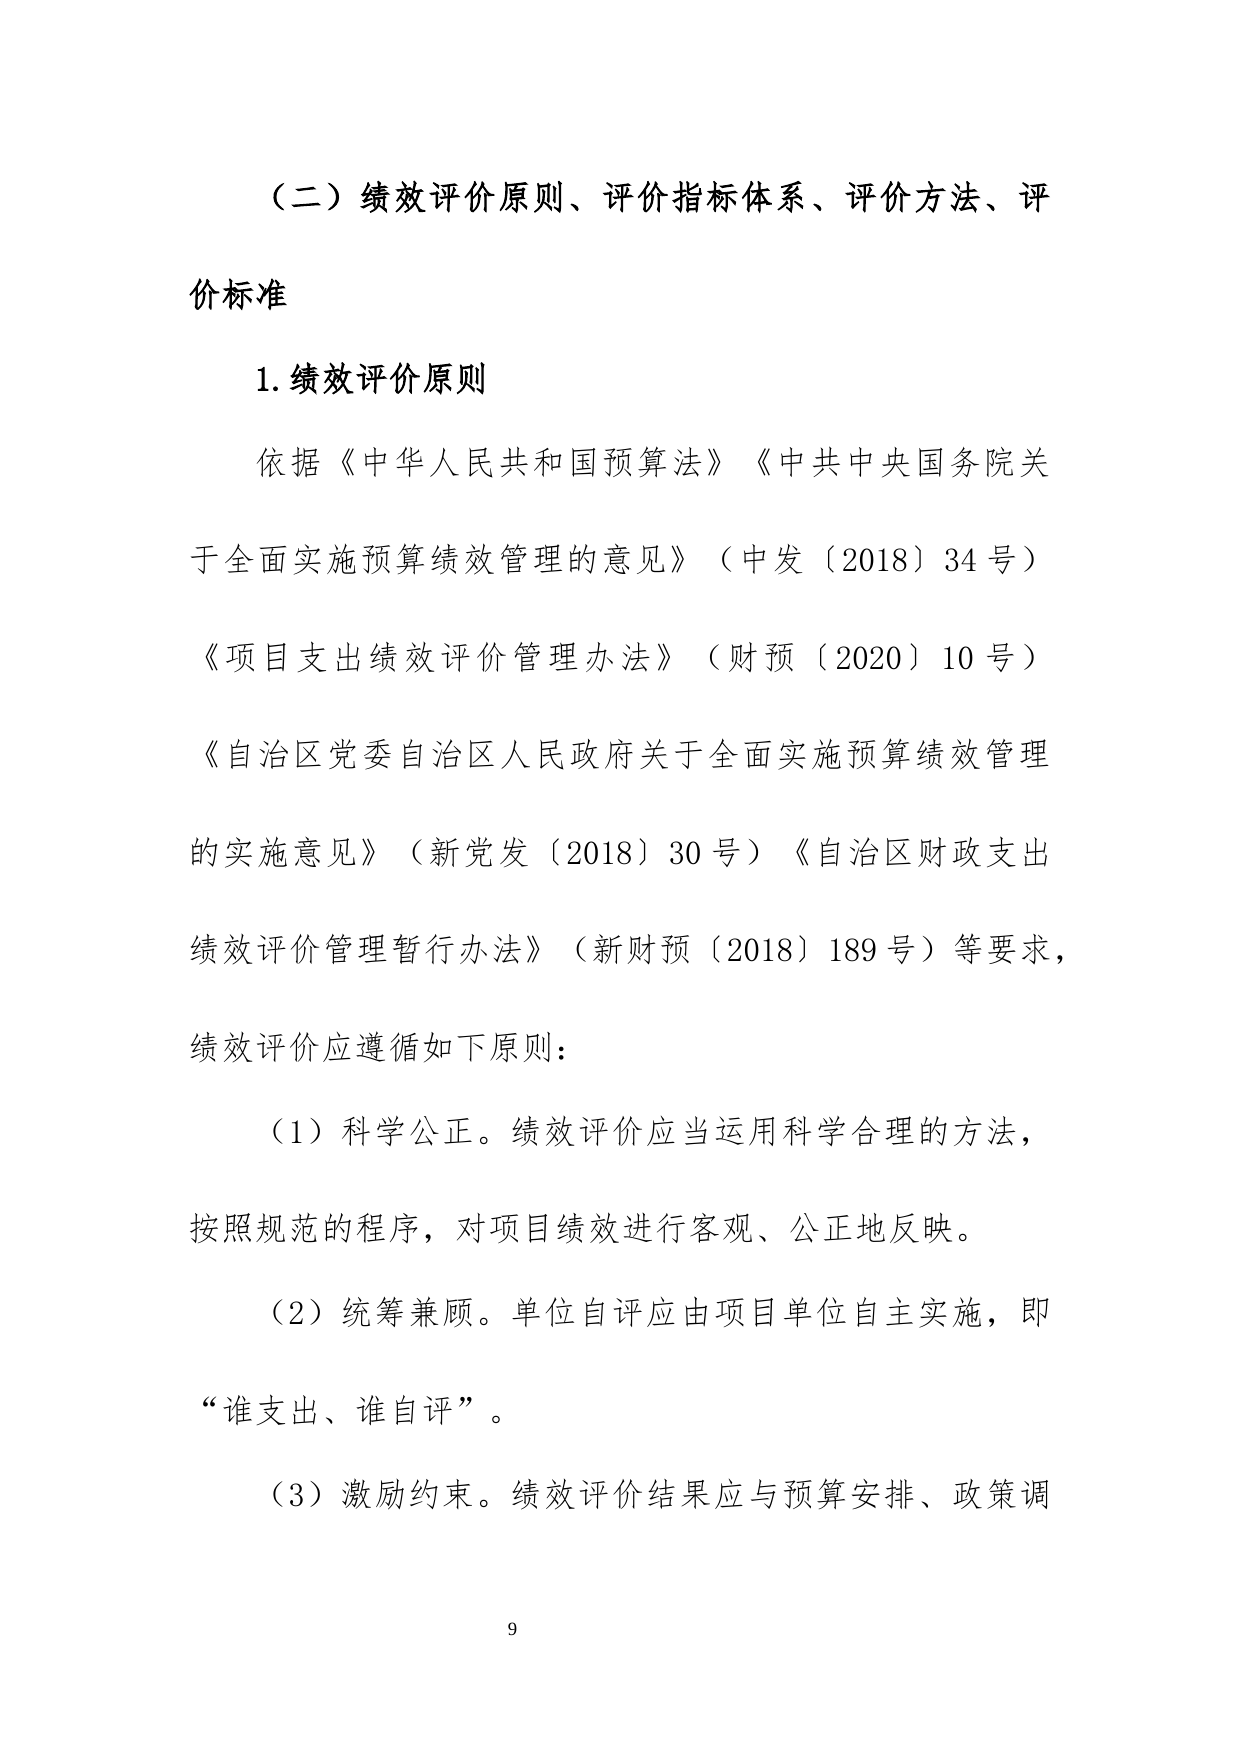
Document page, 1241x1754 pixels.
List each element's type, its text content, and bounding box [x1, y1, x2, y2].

subtitle （二）绩效评价原则、评价指标体系、评价方法、评价标准 [187, 162, 1053, 324]
text （1）科学公正。绩效评价应当运用科学合理的方法，按照规范的程序，对项目绩效进行客观、公正地反映。 [187, 1096, 1053, 1259]
text 1.绩效评价原则 [187, 343, 1053, 408]
text 依据《中华人民共和国预算法》《中共中央国务院关于全面实施预算绩效管理的意见》（中发〔2018〕34号）《项目支出绩效评价管理办法》（财预〔2020〕10号）《自治区党委自治区人民政府关于全面实施预算绩效管理的实施意见》（新党发〔2018〕30号）《自治区财政支出绩效评价管理暂行办法》（新财预〔2018〕189号）等要求，绩效评价应遵循如下原则： [187, 427, 1053, 1077]
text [187, 1459, 1053, 1524]
text （2）统筹兼顾。单位自评应由项目单位自主实施，即“谁支出、谁自评”。 [187, 1278, 1053, 1440]
